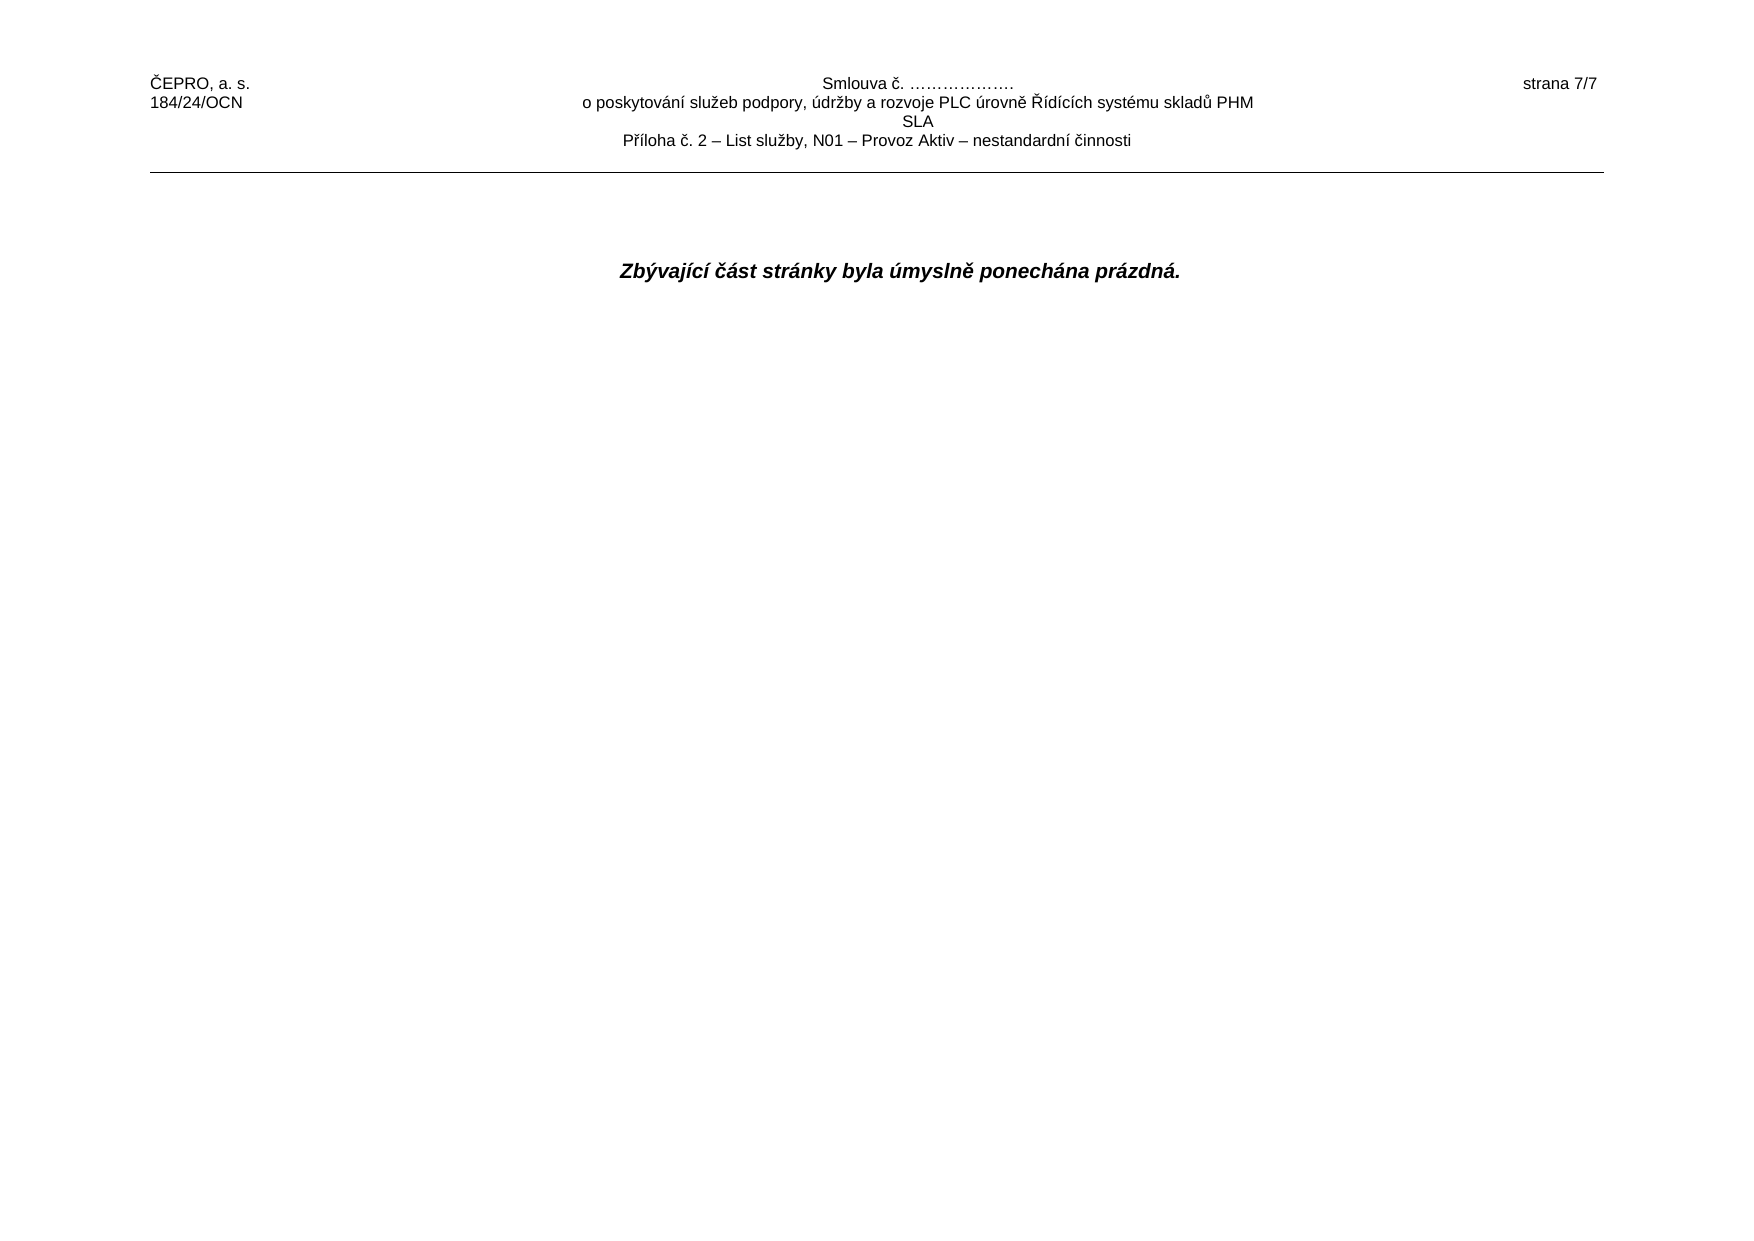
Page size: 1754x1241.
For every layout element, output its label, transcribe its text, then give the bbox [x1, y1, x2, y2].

text Zbývající část stránky byla úmyslně ponechána prázdná. [197, 258, 1604, 283]
